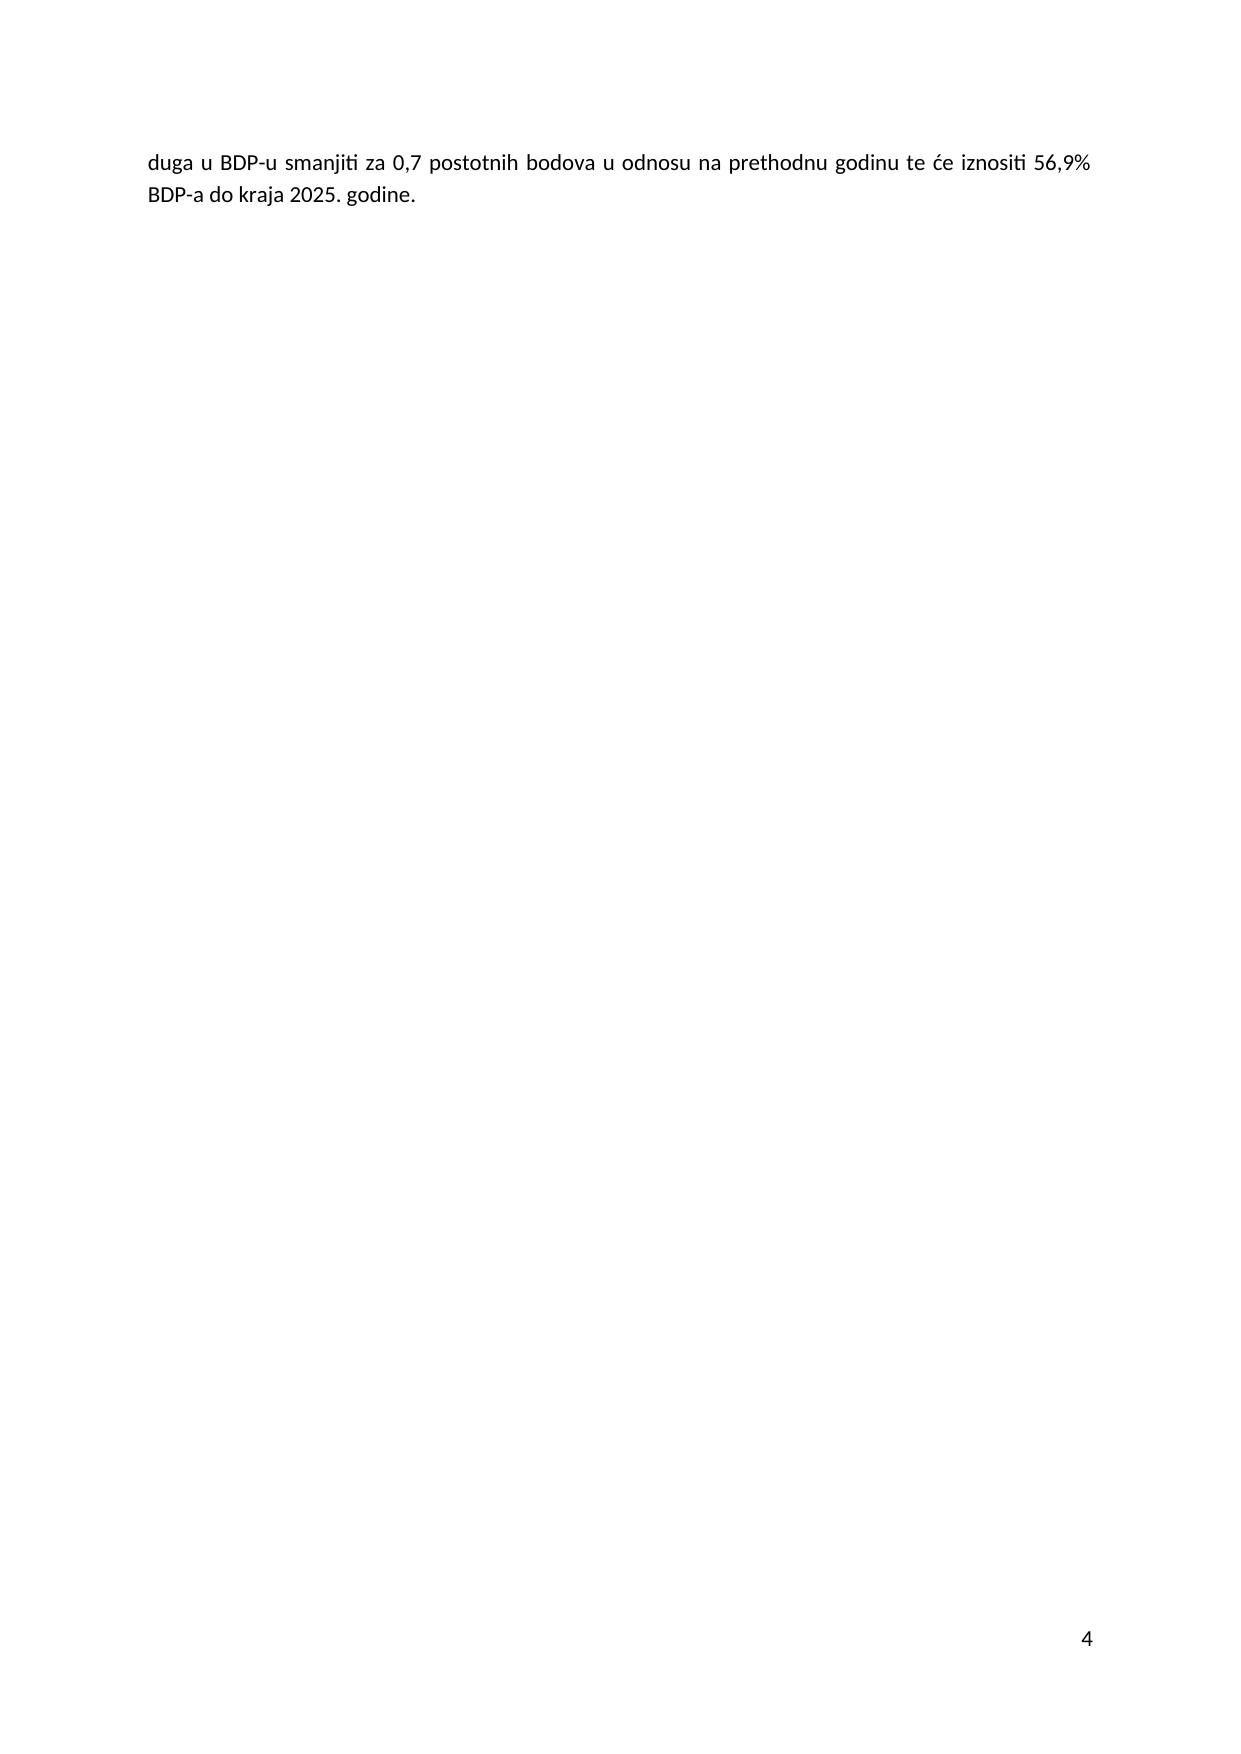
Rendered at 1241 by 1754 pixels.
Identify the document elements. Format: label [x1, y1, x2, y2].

text [148, 148, 1093, 208]
